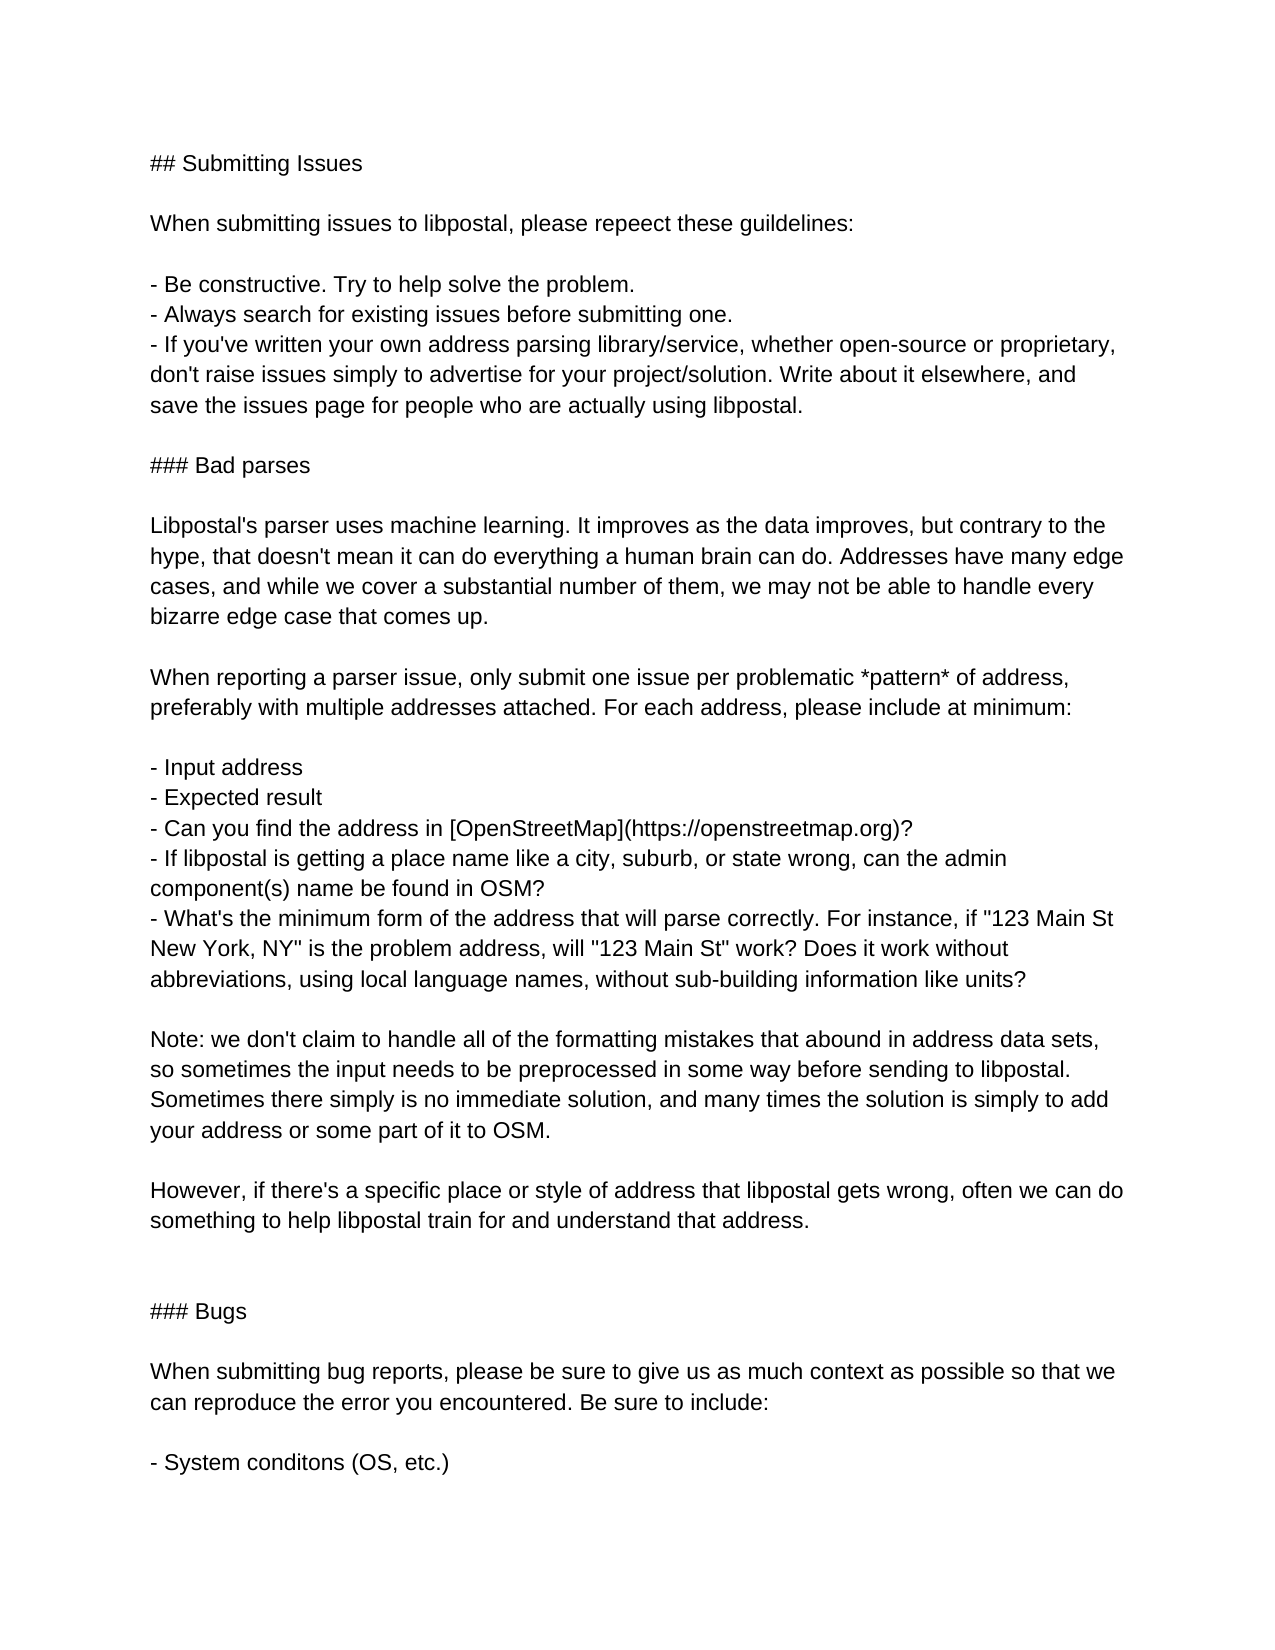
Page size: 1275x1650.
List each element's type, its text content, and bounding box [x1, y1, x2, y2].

text Libpostal's parser uses machine learning. It improves as the data improves, but contrary to the hype, that doesn't mean it can do everything a human brain can do. Addresses have many edge cases, and while we cover a substantial number of them, we may not be able to handle every bizarre edge case that comes up. [150, 512, 1125, 629]
text ## Submitting Issues [150, 150, 1125, 176]
text - If libpostal is getting a place name like a city, suburb, or state wrong, can the admin component(s) name be found in OSM? [150, 845, 1125, 901]
text - What's the minimum form of the address that will parse correctly. For instance, if "123 Main St New York, NY" is the problem address, will "123 Main St" work? Does it work without abbreviations, using local language names, without sub-building information like units? [150, 905, 1125, 992]
text ### Bugs [150, 1298, 1125, 1324]
text - If you've written your own address parsing library/service, whether open-source or proprietary, don't raise issues simply to advertise for your project/solution. Write about it elsewhere, and save the issues page for people who are actually using libpostal. [150, 331, 1125, 418]
text - Be constructive. Try to help solve the problem. [150, 271, 1125, 297]
text When reporting a parser issue, only submit one issue per problematic *pattern* of address, preferably with multiple addresses attached. For each address, please include at minimum: [150, 663, 1125, 720]
text - System conditons (OS, etc.) [150, 1449, 1125, 1475]
text However, if there's a specific place or style of address that libpostal gets wrong, often we can do something to help libpostal train for and understand that address. [150, 1177, 1125, 1234]
text When submitting bug reports, please be sure to give us as much context as possible so that we can reproduce the error you encountered. Be sure to include: [150, 1358, 1125, 1415]
text When submitting issues to libpostal, please repeect these guildelines: [150, 210, 1125, 237]
text - Can you find the address in [OpenStreetMap](https://openstreetmap.org)? [150, 814, 1125, 841]
text Note: we don't claim to handle all of the formatting mistakes that abound in address data sets, so sometimes the input needs to be preprocessed in some way before sending to libpostal. Sometimes there simply is no immediate solution, and many times the solution is simply to add your address or some part of it to OSM. [150, 1026, 1125, 1143]
text - Always search for existing issues before submitting one. [150, 301, 1125, 327]
text - Expected result [150, 784, 1125, 811]
text - Input address [150, 754, 1125, 781]
text ### Bad parses [150, 452, 1125, 478]
